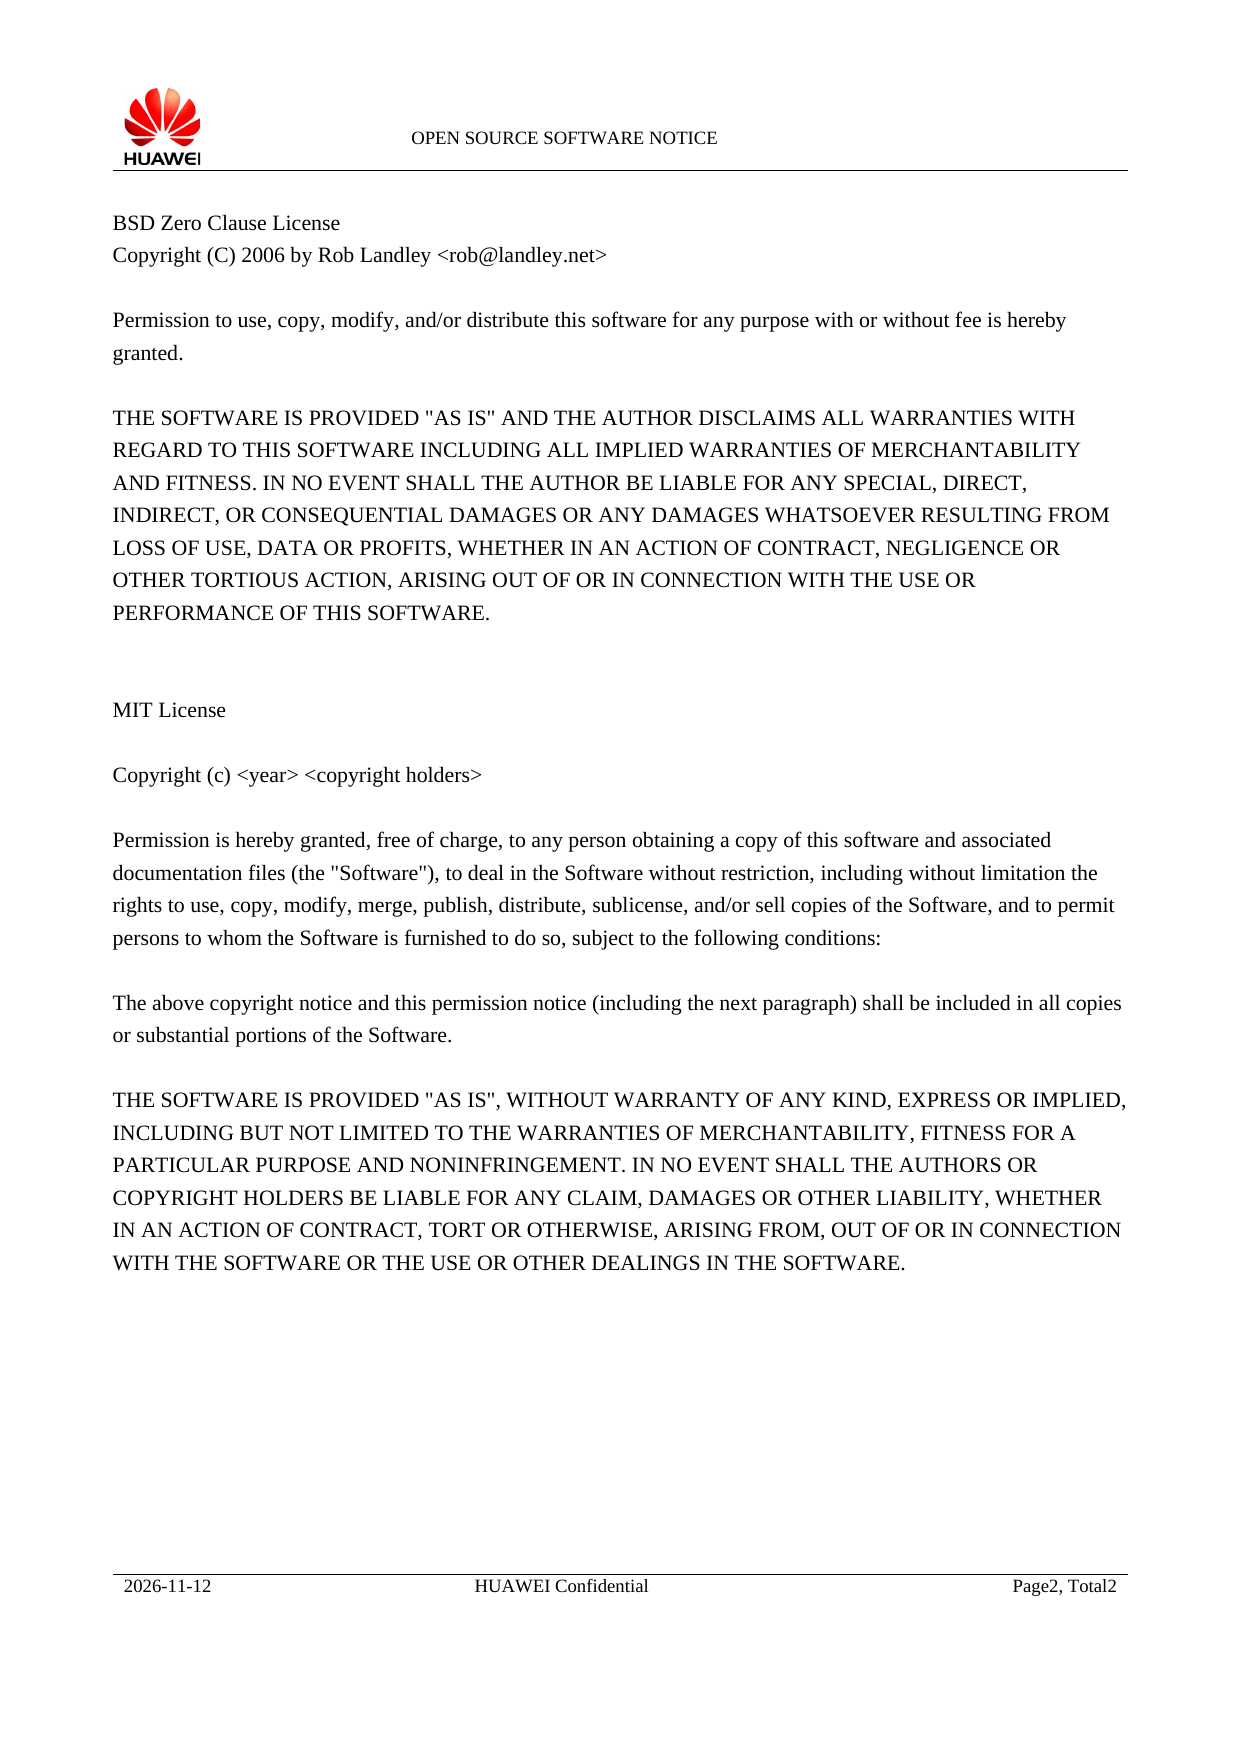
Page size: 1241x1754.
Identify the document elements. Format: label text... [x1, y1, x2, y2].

picture [124, 88, 201, 165]
text BSD Zero Clause License Copyright (C) 2006 by Rob Landley <rob@landley.net> Permission to use, copy, modify, and/or distribute this software for any purpose with or without fee is hereby granted. THE SOFTWARE IS PROVIDED "AS IS" AND THE AUTHOR DISCLAIMS ALL WARRANTIES WITH REGARD TO THIS SOFTWARE INCLUDING ALL IMPLIED WARRANTIES OF MERCHANTABILITY AND FITNESS. IN NO EVENT SHALL THE AUTHOR BE LIABLE FOR ANY SPECIAL, DIRECT, INDIRECT, OR CONSEQUENTIAL DAMAGES OR ANY DAMAGES WHATSOEVER RESULTING FROM LOSS OF USE, DATA OR PROFITS, WHETHER IN AN ACTION OF CONTRACT, NEGLIGENCE OR OTHER TORTIOUS ACTION, ARISING OUT OF OR IN CONNECTION WITH THE USE OR PERFORMANCE OF THIS SOFTWARE. MIT License Copyright (c) <year> <copyright holders> Permission is hereby granted, free of charge, to any person obtaining a copy of this software and associated documentation files (the "Software"), to deal in the Software without restriction, including without limitation the rights to use, copy, modify, merge, publish, distribute, sublicense, and/or sell copies of the Software, and to permit persons to whom the Software is furnished to do so, subject to the following conditions: The above copyright notice and this permission notice (including the next paragraph) shall be included in all copies or substantial portions of the Software. THE SOFTWARE IS PROVIDED "AS IS", WITHOUT WARRANTY OF ANY KIND, EXPRESS OR IMPLIED, INCLUDING BUT NOT LIMITED TO THE WARRANTIES OF MERCHANTABILITY, FITNESS FOR A PARTICULAR PURPOSE AND NONINFRINGEMENT. IN NO EVENT SHALL THE AUTHORS OR COPYRIGHT HOLDERS BE LIABLE FOR ANY CLAIM, DAMAGES OR OTHER LIABILITY, WHETHER IN AN ACTION OF CONTRACT, TORT OR OTHERWISE, ARISING FROM, OUT OF OR IN CONNECTION WITH THE SOFTWARE OR THE USE OR OTHER DEALINGS IN THE SOFTWARE. [112, 206, 1128, 1279]
